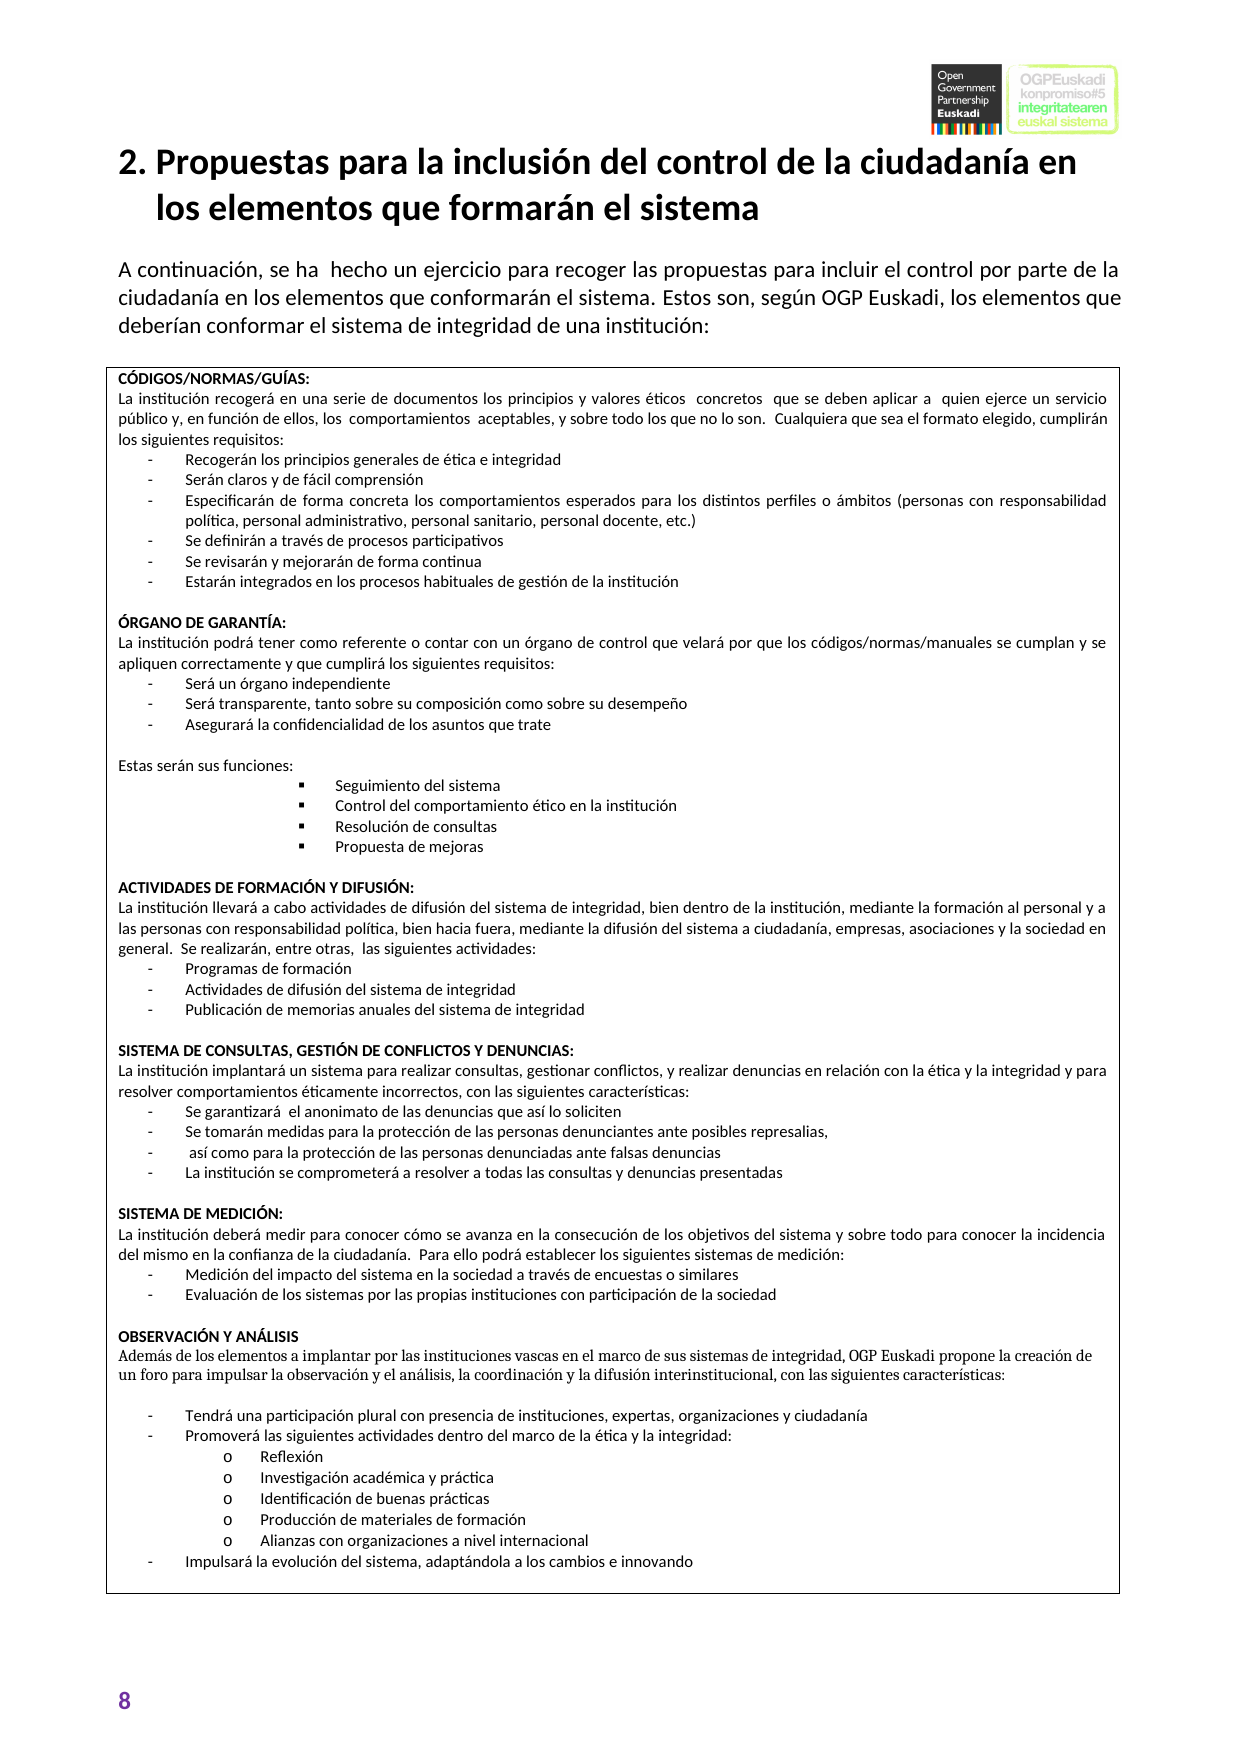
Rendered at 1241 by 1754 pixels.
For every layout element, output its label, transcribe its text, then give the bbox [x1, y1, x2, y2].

text Propuestas para la inclusión del control de la ciudadanía en los elementos que formarán el sistema [118, 138, 1122, 230]
picture [928, 59, 1123, 139]
text A continuación, se ha hecho un ejercicio para recoger las propuestas para incluir el control por parte de la ciudadanía en los elementos que conformarán el sistema. Estos son, según OGP Euskadi, los elementos que deberían conformar el sistema de integridad de una institución: [118, 255, 1122, 339]
table_header CÓDIGOS/NORMAS/GUÍAS: La institución recogerá en una serie de documentos los principios y valores éticos concretos que se deben aplicar a quien ejerce un servicio público y, en función de ellos, los comportamientos aceptables, y sobre todo los que no lo son. Cualquiera que sea el formato elegido, cumplirán los siguientes requisitos: Recogerán los principios generales de ética e integridad Serán claros y de fácil comprensión Especificarán de forma concreta los comportamientos esperados para los distintos perfiles o ámbitos (personas con responsabilidad política, personal administrativo, personal sanitario, personal docente, etc.) Se definirán a través de procesos participativos Se revisarán y mejorarán de forma continua Estarán integrados en los procesos habituales de gestión de la institución ÓRGANO DE GARANTÍA: La institución podrá tener como referente o contar con un órgano de control que velará por que los códigos/normas/manuales se cumplan y se apliquen correctamente y que cumplirá los siguientes requisitos: Será un órgano independiente Será transparente, tanto sobre su composición como sobre su desempeño Asegurará la confidencialidad de los asuntos que trate Estas serán sus funciones: Seguimiento del sistema Control del comportamiento ético en la institución Resolución de consultas Propuesta de mejoras ACTIVIDADES DE FORMACIÓN Y DIFUSIÓN: La institución llevará a cabo actividades de difusión del sistema de integridad, bien dentro de la institución, mediante la formación al personal y a las personas con responsabilidad política, bien hacia fuera, mediante la difusión del sistema a ciudadanía, empresas, asociaciones y la sociedad en general. Se realizarán, entre otras, las siguientes actividades: Programas de formación Actividades de difusión del sistema de integridad Publicación de memorias anuales del sistema de integridad SISTEMA DE CONSULTAS, GESTIÓN DE CONFLICTOS Y DENUNCIAS: La institución implantará un sistema para realizar consultas, gestionar conflictos, y realizar denuncias en relación con la ética y la integridad y para resolver comportamientos éticamente incorrectos, con las siguientes características: Se garantizará el anonimato de las denuncias que así lo soliciten Se tomarán medidas para la protección de las personas denunciantes ante posibles represalias, así como para la protección de las personas denunciadas ante falsas denuncias La institución se comprometerá a resolver a todas las consultas y denuncias presentadas SISTEMA DE MEDICIÓN: La institución deberá medir para conocer cómo se avanza en la consecución de los objetivos del sistema y sobre todo para conocer la incidencia del mismo en la confianza de la ciudadanía. Para ello podrá establecer los siguientes sistemas de medición: Medición del impacto del sistema en la sociedad a través de encuestas o similares Evaluación de los sistemas por las propias instituciones con participación de la sociedad OBSERVACIÓN Y ANÁLISIS Además de los elementos a implantar por las instituciones vascas en el marco de sus sistemas de integridad, OGP Euskadi propone la creación de un foro para impulsar la observación y el análisis, la coordinación y la difusión interinstitucional, con las siguientes características: Tendrá una participación plural con presencia de instituciones, expertas, organizaciones y ciudadanía Promoverá las siguientes actividades dentro del marco de la ética y la integridad: Reflexión Investigación académica y práctica Identificación de buenas prácticas Producción de materiales de formación Alianzas con organizaciones a nivel internacional Impulsará la evolución del sistema, adaptándola a los cambios e innovando [107, 368, 1119, 1593]
